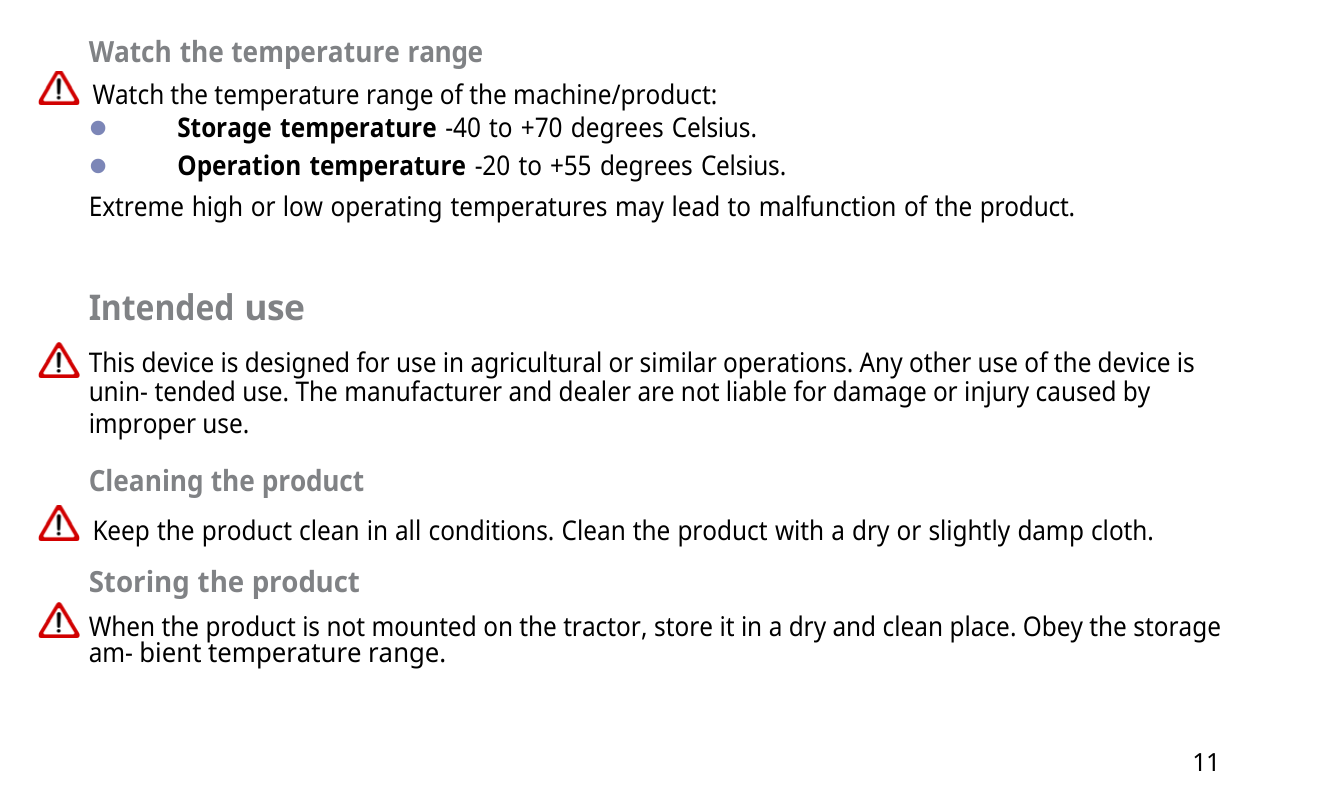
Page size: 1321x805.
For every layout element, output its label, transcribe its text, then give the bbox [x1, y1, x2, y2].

subtitle Intended use [88, 282, 1258, 330]
text Extreme high or low operating temperatures may lead to malfunction of the product. [88, 187, 1258, 224]
subtitle Cleaning the product [88, 460, 1258, 500]
text This device is designed for use in agricultural or similar operations. Any other use of the device is unin- tended use. The manufacturer and dealer are not liable for damage or injury caused by improper use. [88, 347, 1258, 441]
picture [38, 602, 80, 638]
text When the product is not mounted on the tractor, store it in a dry and clean place. Obey the storage am- bient temperature range. [88, 613, 1258, 671]
text Keep the product clean in all conditions. Clean the product with a dry or slightly damp cloth. [38, 505, 1258, 548]
subtitle Watch the temperature range [88, 32, 1258, 71]
picture [38, 342, 80, 378]
subtitle Storing the product [88, 562, 1258, 601]
list Storage temperature -40 to +70 degrees Celsius. [88, 111, 1258, 144]
picture [38, 505, 80, 541]
picture [38, 71, 80, 105]
text Watch the temperature range of the machine/product: [38, 76, 1258, 111]
list Operation temperature -20 to +55 degrees Celsius. [88, 147, 1258, 183]
